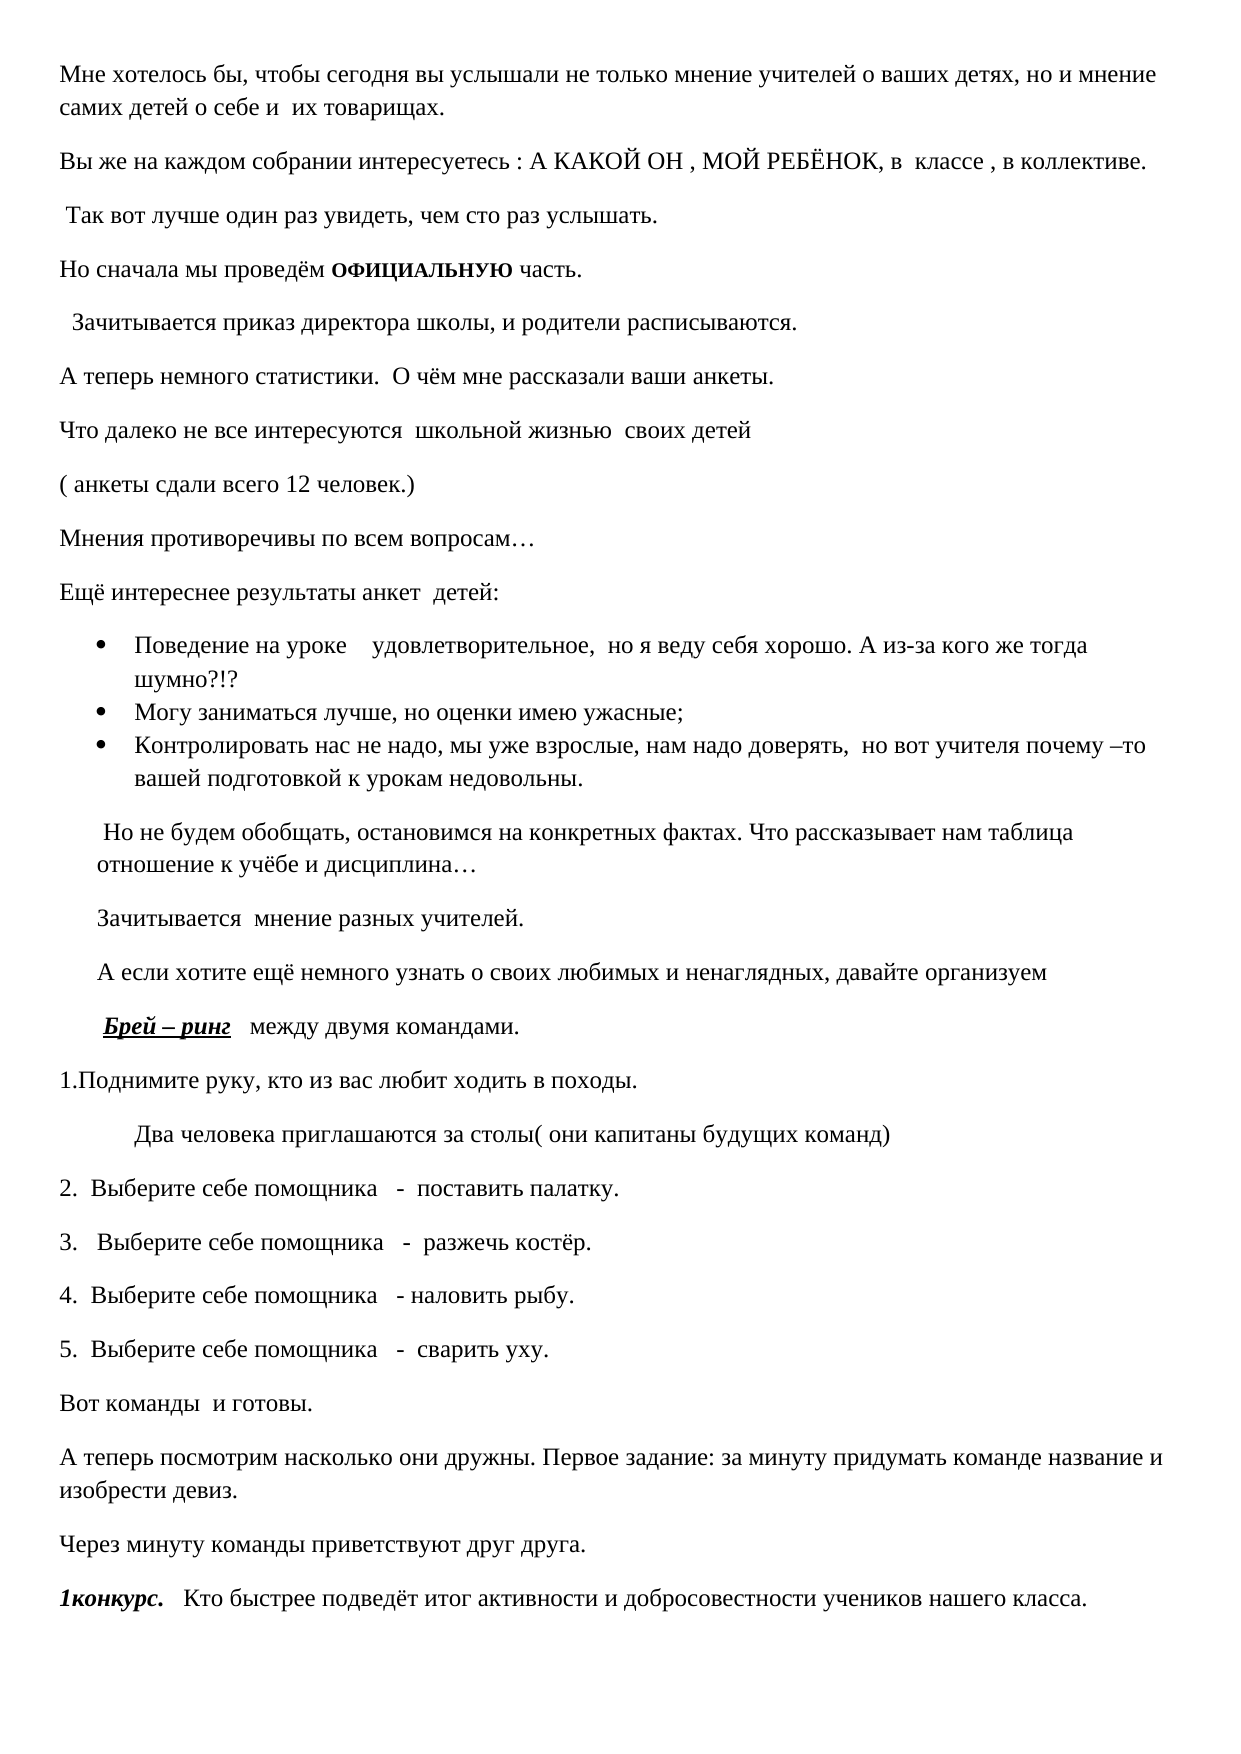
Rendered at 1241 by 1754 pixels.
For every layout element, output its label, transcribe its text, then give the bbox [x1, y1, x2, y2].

text Так вот лучше один раз увидеть, чем сто раз услышать. [59, 200, 1181, 228]
text 1конкурс. Кто быстрее подведёт итог активности и добросовестности учеников нашего класса. [59, 1583, 1181, 1611]
text 5. Выберите себе помощника - сварить уху. [59, 1334, 1181, 1363]
text Вы же на каждом собрании интересуетесь : А КАКОЙ ОН , МОЙ РЕБЁНОК, в классе , в коллективе. [59, 146, 1181, 175]
text Но сначала мы проведём ОФИЦИАЛЬНУЮ часть. [59, 254, 1181, 282]
text Но не будем обобщать, остановимся на конкретных фактах. Что рассказывает нам таблица отношение к учёбе и дисциплина… [97, 817, 1181, 878]
text А теперь немного статистики. О чём мне рассказали ваши анкеты. [59, 361, 1181, 390]
text 4. Выберите себе помощника - наловить рыбу. [59, 1280, 1181, 1309]
text Что далеко не все интересуются школьной жизнью своих детей [59, 415, 1181, 444]
text А если хотите ещё немного узнать о своих любимых и ненаглядных, давайте организуем [97, 957, 1181, 986]
text Брей – ринг между двумя командами. [97, 1011, 1181, 1040]
text 1.Поднимите руку, кто из вас любит ходить в походы. [59, 1065, 1181, 1094]
text 2. Выберите себе помощника - поставить палатку. [59, 1173, 1181, 1201]
text ( анкеты сдали всего 12 человек.) [59, 469, 1181, 498]
text А теперь посмотрим насколько они дружны. Первое задание: за минуту придумать команде название и изобрести девиз. [59, 1442, 1181, 1504]
text Зачитывается приказ директора школы, и родители расписываются. [59, 307, 1181, 336]
list Контролировать нас не надо, мы уже взрослые, нам надо доверять, но вот учителя почему –то вашей подготовкой к урокам недовольны. [97, 730, 1181, 791]
text 3. Выберите себе помощника - разжечь костёр. [59, 1227, 1181, 1255]
text Ещё интереснее результаты анкет детей: [59, 577, 1181, 606]
list Могу заниматься лучше, но оценки имею ужасные; [97, 697, 1181, 725]
text Вот команды и готовы. [59, 1388, 1181, 1417]
list Поведение на уроке удовлетворительное, но я веду себя хорошо. А из-за кого же тогда шумно?!? [97, 631, 1181, 692]
text Мне хотелось бы, чтобы сегодня вы услышали не только мнение учителей о ваших детях, но и мнение самих детей о себе и их товарищах. [59, 59, 1181, 121]
text Мнения противоречивы по всем вопросам… [59, 523, 1181, 552]
list Два человека приглашаются за столы( они капитаны будущих команд) [134, 1119, 1181, 1148]
text Зачитывается мнение разных учителей. [97, 903, 1181, 932]
text Через минуту команды приветствуют друг друга. [59, 1529, 1181, 1558]
